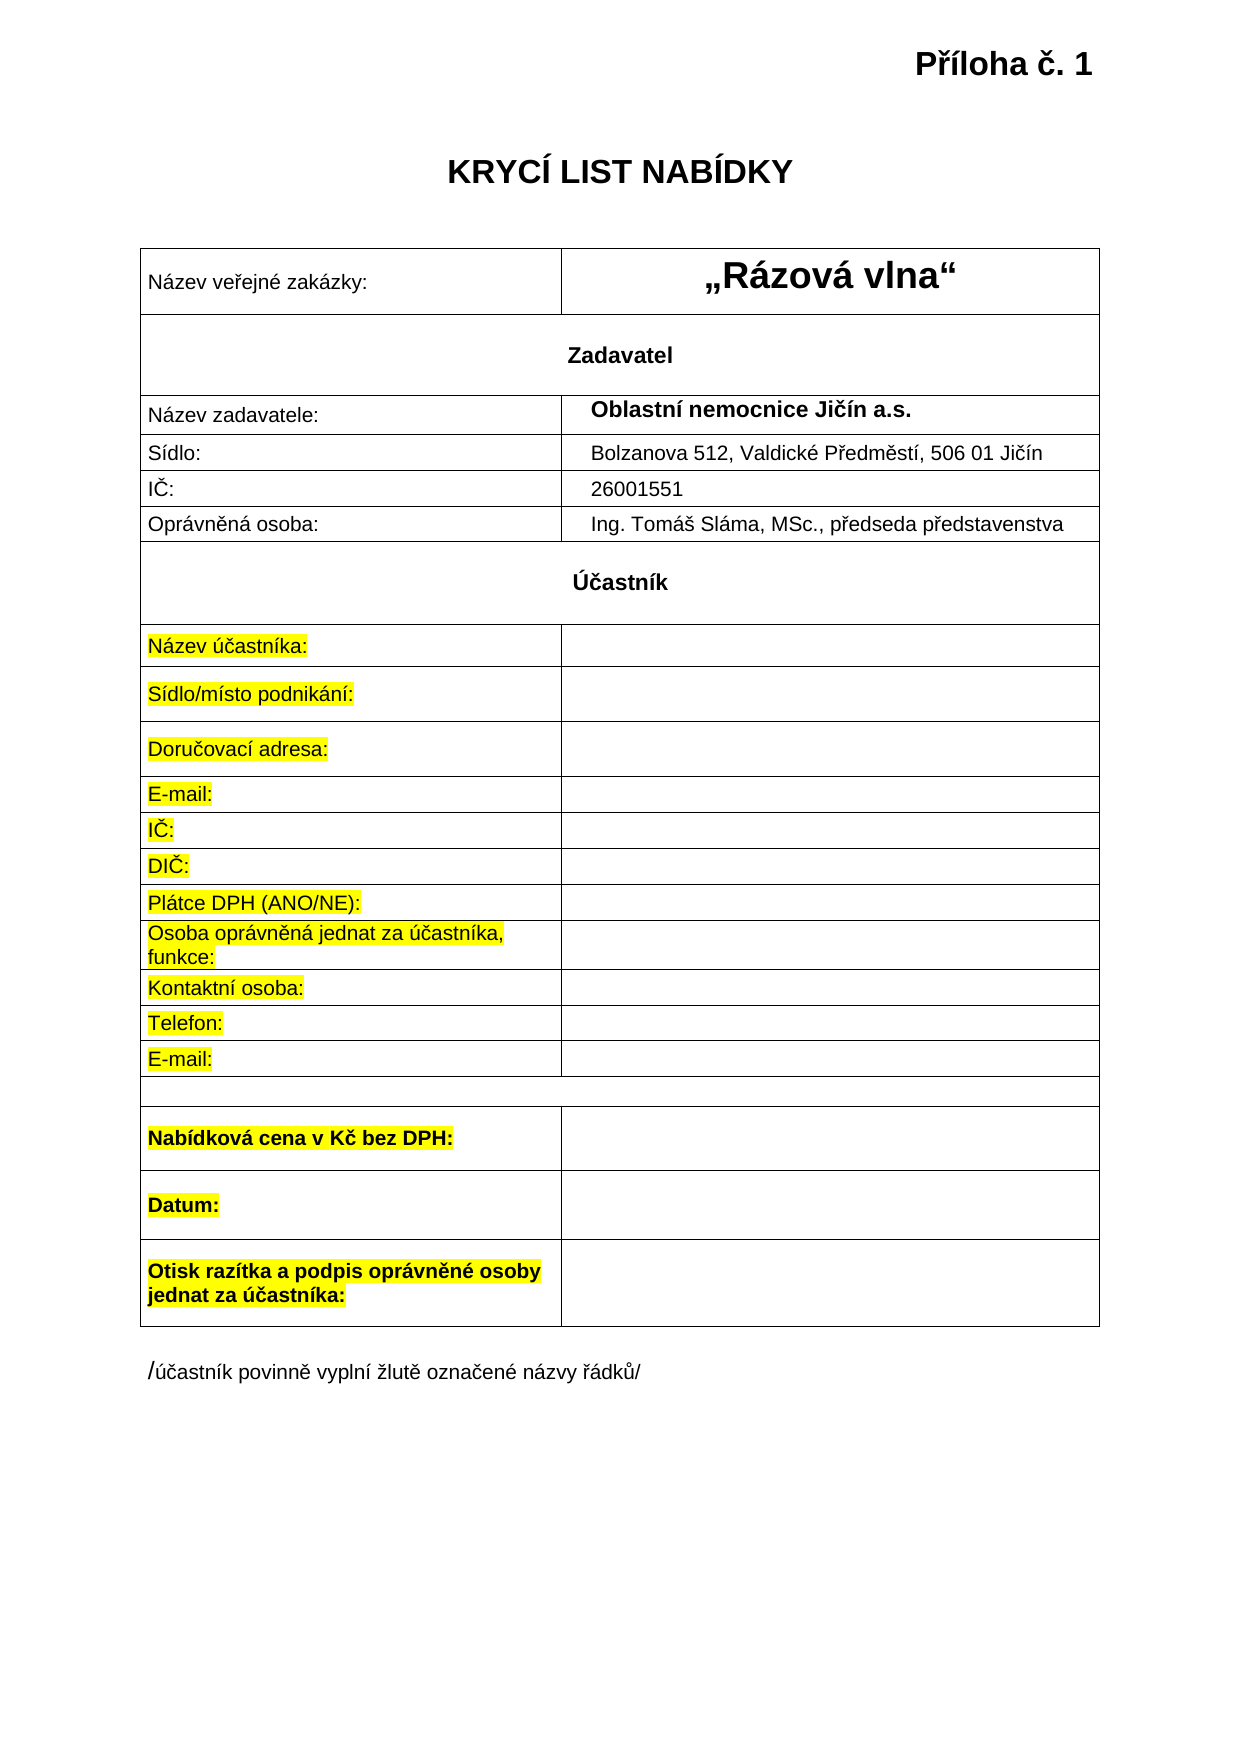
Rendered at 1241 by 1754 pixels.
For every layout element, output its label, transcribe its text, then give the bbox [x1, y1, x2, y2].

table_cell Sídlo/místo podnikání: [141, 667, 561, 721]
table_cell [562, 885, 1099, 920]
table_cell Doručovací adresa: [141, 722, 561, 776]
table_cell [562, 970, 1099, 1005]
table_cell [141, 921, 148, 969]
table_cell Sídlo: [141, 435, 561, 470]
table_cell 26001551 [562, 471, 1099, 506]
table_cell Zadavatel [141, 315, 1099, 394]
table_cell [562, 625, 1099, 666]
table_cell Název zadavatele: [141, 396, 561, 434]
table_cell Oblastní nemocnice Jičín a.s. [562, 396, 1099, 434]
table_cell Plátce DPH (ANO/NE): [141, 885, 561, 920]
table_cell [562, 921, 1099, 969]
table_cell Osoba oprávněná jednat za účastníka, funkce: [215, 921, 561, 969]
table_cell [562, 813, 1099, 848]
table_cell DIČ: [141, 849, 561, 884]
table_cell Kontaktní osoba: [141, 970, 561, 1005]
text KRYCÍ LIST NABÍDKY [148, 152, 1092, 190]
table_cell E-mail: [141, 1041, 561, 1076]
table_cell [562, 1006, 1099, 1040]
table_cell [562, 1240, 1099, 1326]
table_cell Účastník [141, 542, 1099, 624]
table_cell [141, 1077, 1099, 1106]
text /účastník povinně vyplní žlutě označené názvy řádků/ [148, 1356, 1092, 1385]
table_cell Bolzanova 512, Valdické Předměstí, 506 01 Jičín [562, 435, 1099, 470]
table_cell Telefon: [141, 1006, 561, 1040]
table_header Název veřejné zakázky: [141, 249, 561, 314]
table_cell Nabídková cena v Kč bez DPH: [141, 1107, 561, 1169]
table_cell [562, 1171, 1099, 1238]
table_cell [562, 1041, 1099, 1076]
table_cell Oprávněná osoba: [141, 507, 561, 541]
table_cell Datum: [141, 1171, 561, 1238]
table_cell Ing. Tomáš Sláma, MSc., předseda představenstva [562, 507, 1099, 541]
table_cell Název účastníka: [141, 625, 561, 666]
table_cell [562, 777, 1099, 812]
table_cell IČ: [141, 471, 561, 506]
table_cell IČ: [141, 813, 561, 848]
table_cell [562, 1107, 1099, 1169]
text Příloha č. 1 [148, 44, 1092, 83]
table_cell E-mail: [141, 777, 561, 812]
table_header „Rázová vlna“ [562, 249, 1099, 314]
table_cell Otisk razítka a podpis oprávněné osoby jednat za účastníka: [141, 1240, 561, 1326]
table_cell [562, 722, 1099, 776]
table_cell [562, 849, 1099, 884]
table_cell [562, 667, 1099, 721]
